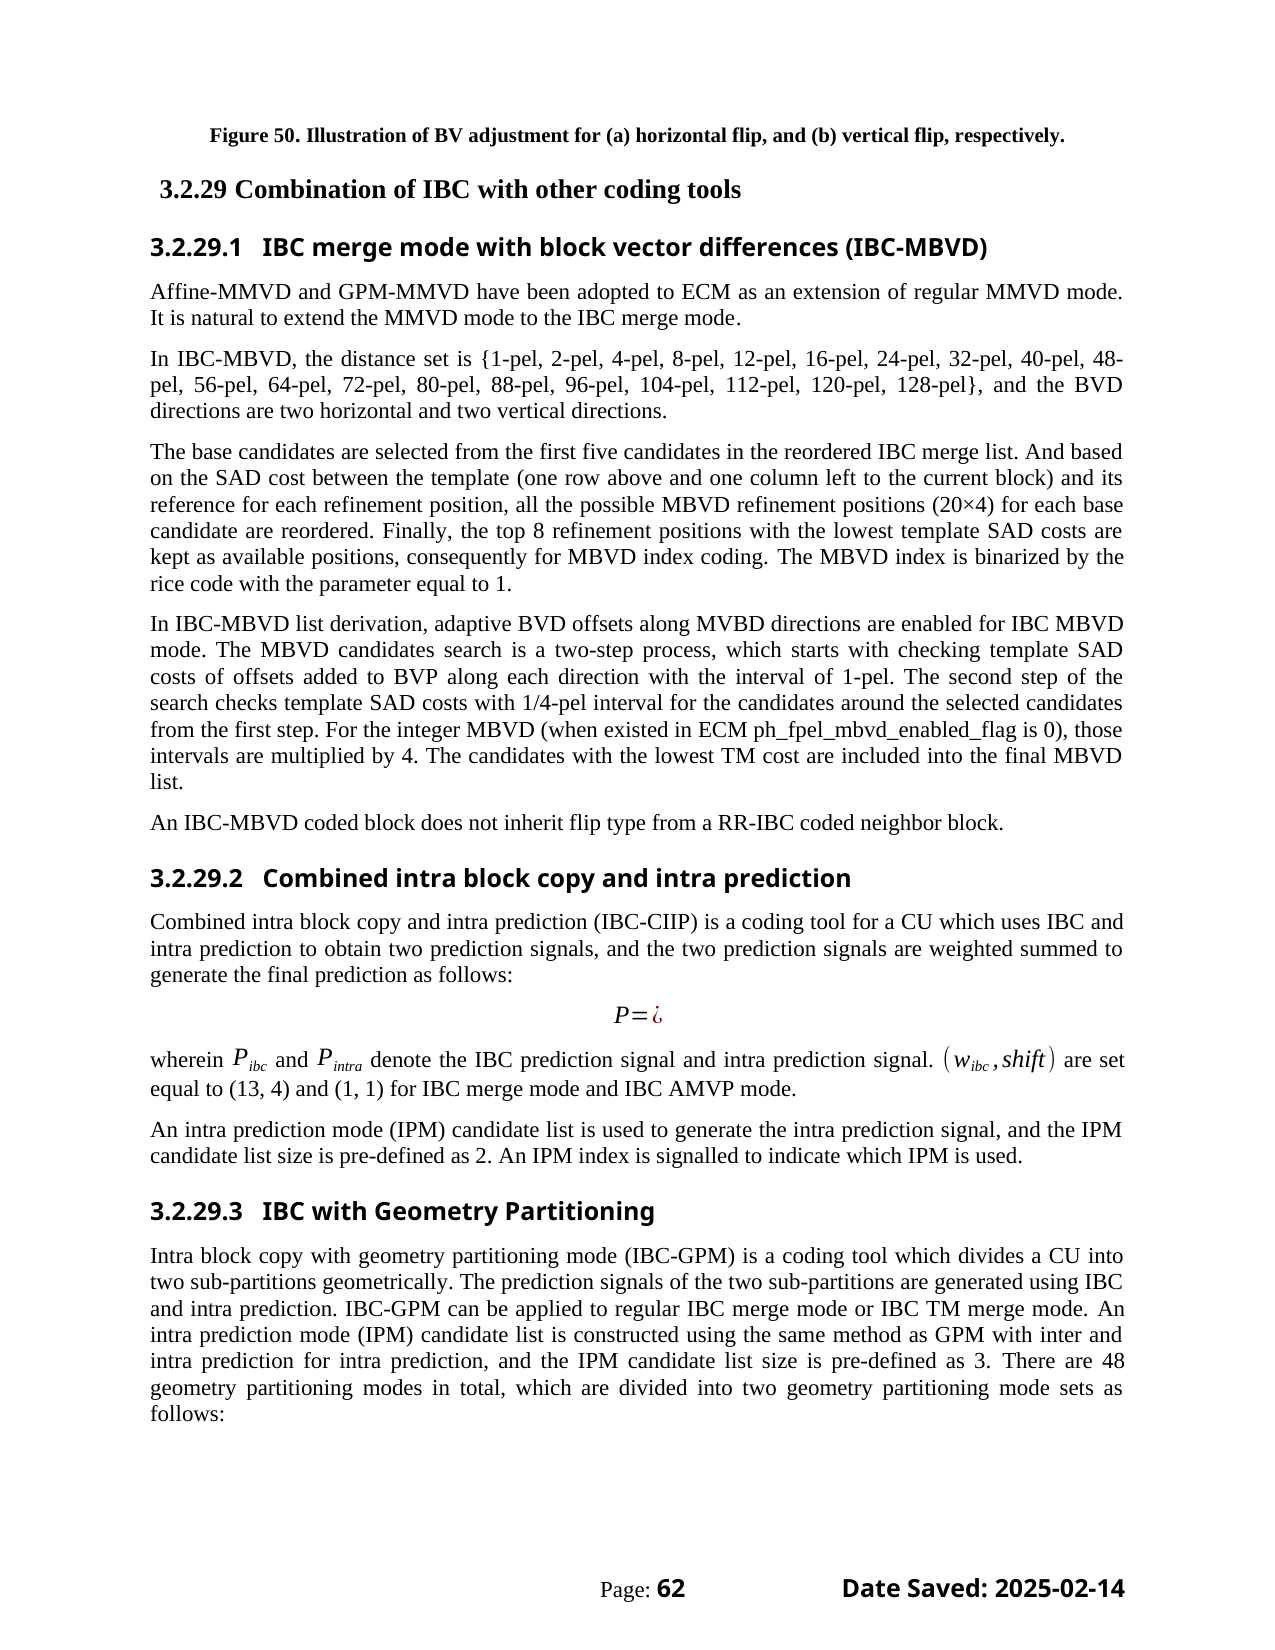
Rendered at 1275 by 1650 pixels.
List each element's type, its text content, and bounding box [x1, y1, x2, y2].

text An IBC-MBVD coded block does not inherit flip type from a RR-IBC coded neighbor block. [150, 809, 1125, 835]
subtitle IBC with Geometry Partitioning [150, 1194, 1125, 1228]
text An intra prediction mode (IPM) candidate list is used to generate the intra prediction signal, and the IPM candidate list size is pre-defined as 2. An IPM index is signalled to indicate which IPM is used. [150, 1116, 1125, 1169]
text wherein and denote the IBC prediction signal and intra prediction signal. are set equal to (13, 4) and (1, 1) for IBC merge mode and IBC AMVP mode. [150, 1043, 1125, 1102]
text Intra block copy with geometry partitioning mode (IBC-GPM) is a coding tool which divides a CU into two sub-partitions geometrically. The prediction signals of the two sub-partitions are generated using IBC and intra prediction. IBC-GPM can be applied to regular IBC merge mode or IBC TM merge mode. An intra prediction mode (IPM) candidate list is constructed using the same method as GPM with inter and intra prediction for intra prediction, and the IPM candidate list size is pre-defined as 3. There are 48 geometry partitioning modes in total, which are divided into two geometry partitioning mode sets as follows: [150, 1242, 1125, 1426]
text The base candidates are selected from the first five candidates in the reordered IBC merge list. And based on the SAD cost between the template (one row above and one column left to the current block) and its reference for each refinement position, all the possible MBVD refinement positions (20×4) for each base candidate are reordered. Finally, the top 8 refinement positions with the lowest template SAD costs are kept as available positions, consequently for MBVD index coding. The MBVD index is binarized by the rice code with the parameter equal to 1. [150, 438, 1125, 596]
subtitle IBC merge mode with block vector differences (IBC-MBVD) [150, 229, 1125, 264]
subtitle Combination of IBC with other coding tools [159, 173, 1125, 204]
text In IBC-MBVD, the distance set is {1-pel, 2-pel, 4-pel, 8-pel, 12-pel, 16-pel, 24-pel, 32-pel, 40-pel, 48-pel, 56-pel, 64-pel, 72-pel, 80-pel, 88-pel, 96-pel, 104-pel, 112-pel, 120-pel, 128-pel}, and the BVD directions are two horizontal and two vertical directions. [150, 345, 1125, 424]
text Combined intra block copy and intra prediction (IBC-CIIP) is a coding tool for a CU which uses IBC and intra prediction to obtain two prediction signals, and the two prediction signals are weighted summed to generate the final prediction as follows: [150, 908, 1125, 987]
text Affine-MMVD and GPM-MMVD have been adopted to ECM as an extension of regular MMVD mode. It is natural to extend the MMVD mode to the IBC merge mode. [150, 278, 1125, 331]
subtitle Combined intra block copy and intra prediction [150, 860, 1125, 894]
text Figure 50. Illustration of BV adjustment for (a) horizontal flip, and (b) vertical flip, respectively. [150, 120, 1125, 148]
text In IBC-MBVD list derivation, adaptive BVD offsets along MVBD directions are enabled for IBC MBVD mode. The MBVD candidates search is a two-step process, which starts with checking template SAD costs of offsets added to BVP along each direction with the interval of 1-pel. The second step of the search checks template SAD costs with 1/4-pel interval for the candidates around the selected candidates from the first step. For the integer MBVD (when existed in ECM ph_fpel_mbvd_enabled_flag is 0), those intervals are multiplied by 4. The candidates with the lowest TM cost are included into the final MBVD list. [150, 610, 1125, 795]
